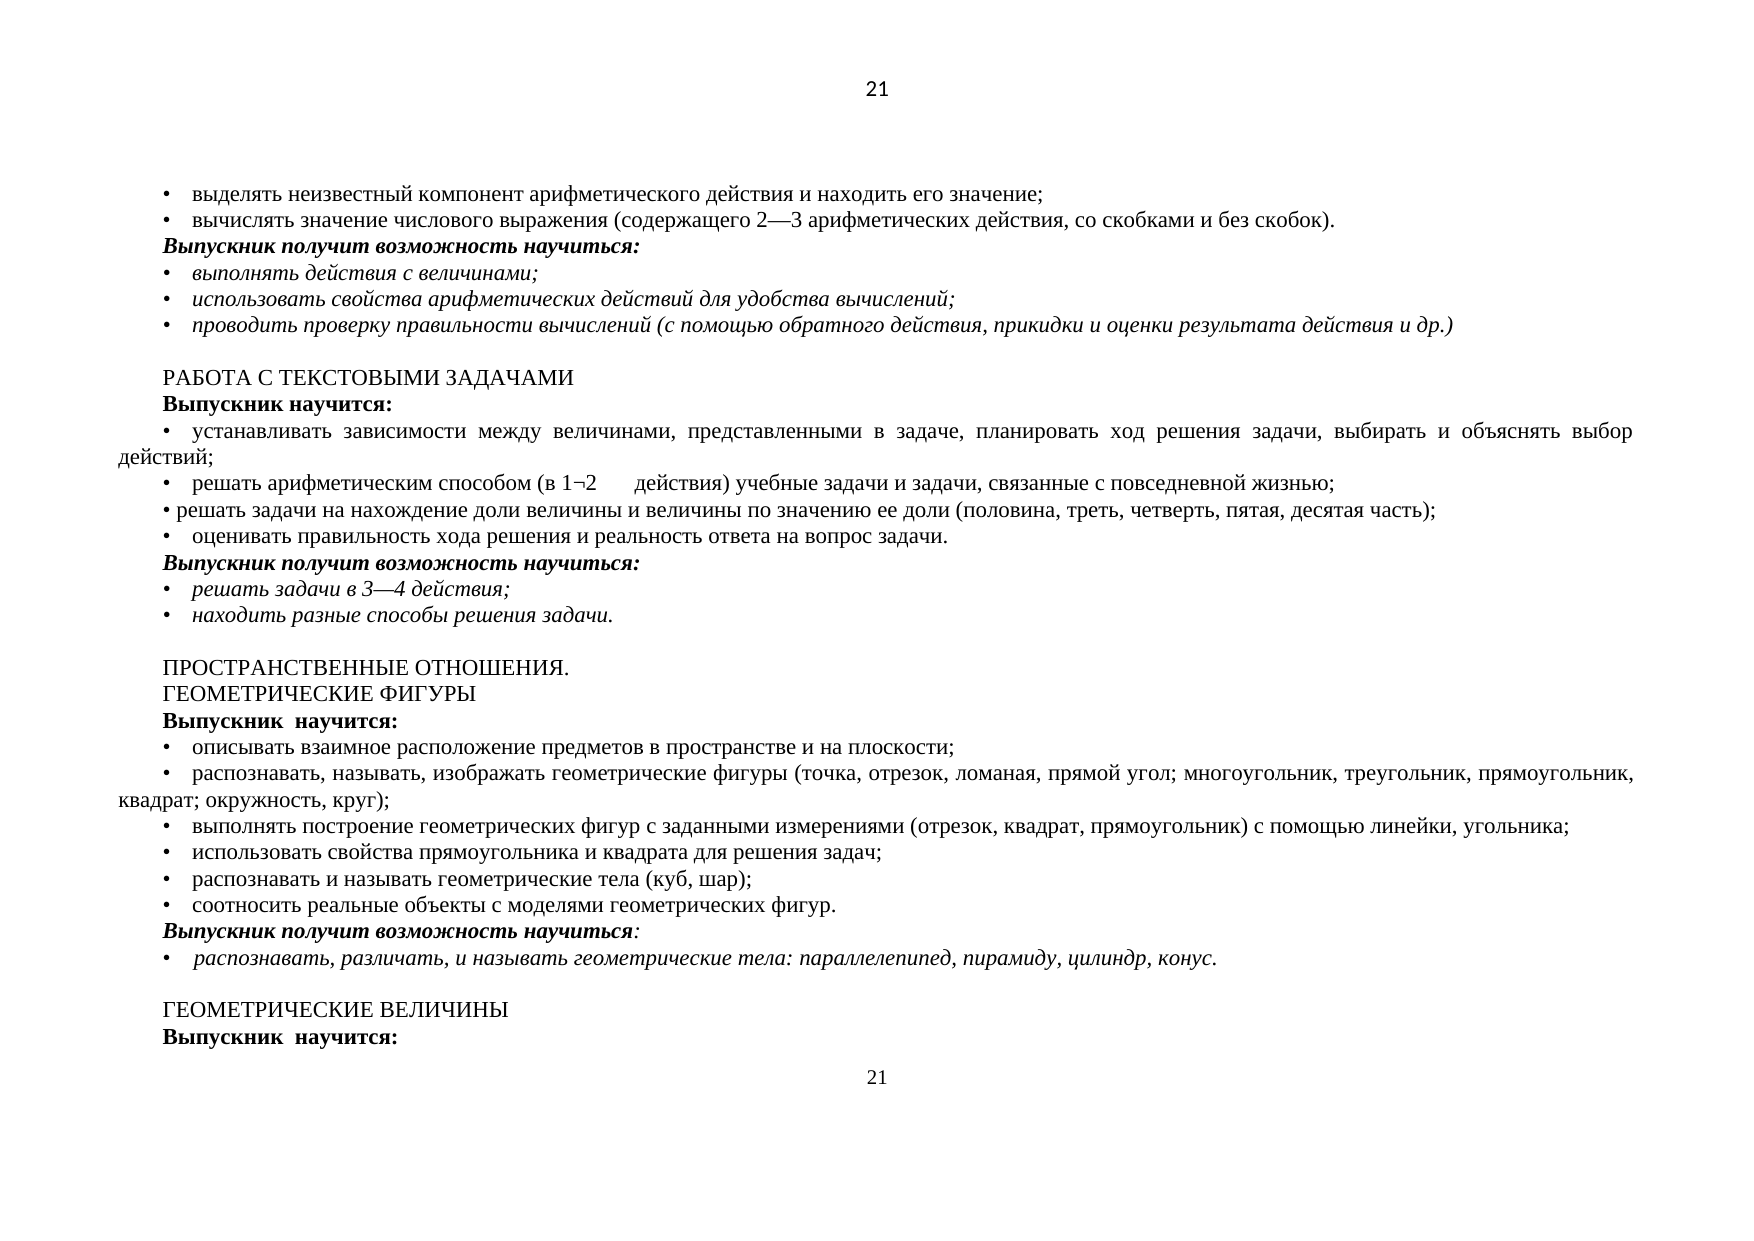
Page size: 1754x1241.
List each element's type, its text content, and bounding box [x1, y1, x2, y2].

text • проводить проверку правильности вычислений (с помощью обратного действия, прикидки и оценки результата действия и др.) [118, 311, 1636, 338]
text ГЕОМЕТРИЧЕСКИЕ ВЕЛИЧИНЫ [118, 997, 1636, 1023]
text • оценивать правильность хода решения и реальность ответа на вопрос задачи. [118, 522, 1636, 548]
text • распознавать и называть геометрические тела (куб, шар); [118, 865, 1636, 891]
text Выпускник получит возможность научиться: [118, 917, 1636, 944]
text • решать задачи в 3—4 действия; [118, 575, 1636, 601]
text • находить разные способы решения задачи. [118, 601, 1636, 628]
text • решать задачи на нахождение доли величины и величины по значению ее доли (половина, треть, четверть, пятая, десятая часть); [118, 496, 1636, 522]
text • выполнять действия с величинами; [118, 259, 1636, 285]
text • описывать взаимное расположение предметов в пространстве и на плоскости; [118, 733, 1636, 759]
text ГЕОМЕТРИЧЕСКИЕ ФИГУРЫ [118, 680, 1636, 707]
text • распознавать, различать, и называть геометрические тела: параллелепипед, пирамиду, цилиндр, конус. [118, 944, 1636, 970]
text • использовать свойства прямоугольника и квадрата для решения задач; [118, 838, 1636, 865]
text • соотносить реальные объекты с моделями геометрических фигур. [118, 891, 1636, 917]
text • выделять неизвестный компонент арифметического действия и находить его значение; [118, 179, 1636, 206]
text Выпускник научится: [118, 1023, 1636, 1049]
text • устанавливать зависимости между величинами, представленными в задаче, планировать ход решения задачи, выбирать и объяснять выбор действий; [118, 417, 1636, 469]
text РАБОТА С ТЕКСТОВЫМИ ЗАДАЧАМИ [118, 364, 1636, 390]
text ПРОСТРАНСТВЕННЫЕ ОТНОШЕНИЯ. [118, 654, 1636, 680]
text Выпускник научится: [118, 707, 1636, 733]
text Выпускник получит возможность научиться: [118, 232, 1636, 259]
text Выпускник получит возможность научиться: [118, 548, 1636, 575]
text • использовать свойства арифметических действий для удобства вычислений; [118, 285, 1636, 311]
text • выполнять построение геометрических фигур с заданными измерениями (отрезок, квадрат, прямоугольник) с помощью линейки, угольника; [118, 812, 1636, 838]
text • распознавать, называть, изображать геометрические фигуры (точка, отрезок, ломаная, прямой угол; многоугольник, треугольник, прямоугольник, квадрат; окружность, круг); [118, 759, 1636, 812]
text Выпускник научится: [118, 390, 1636, 417]
text • вычислять значение числового выражения (содержащего 2—3 арифметических действия, со скобками и без скобок). [118, 206, 1636, 232]
text • решать арифметическим способом (в 1¬2 действия) учебные задачи и задачи, связанные с повседневной жизнью; [118, 469, 1636, 496]
